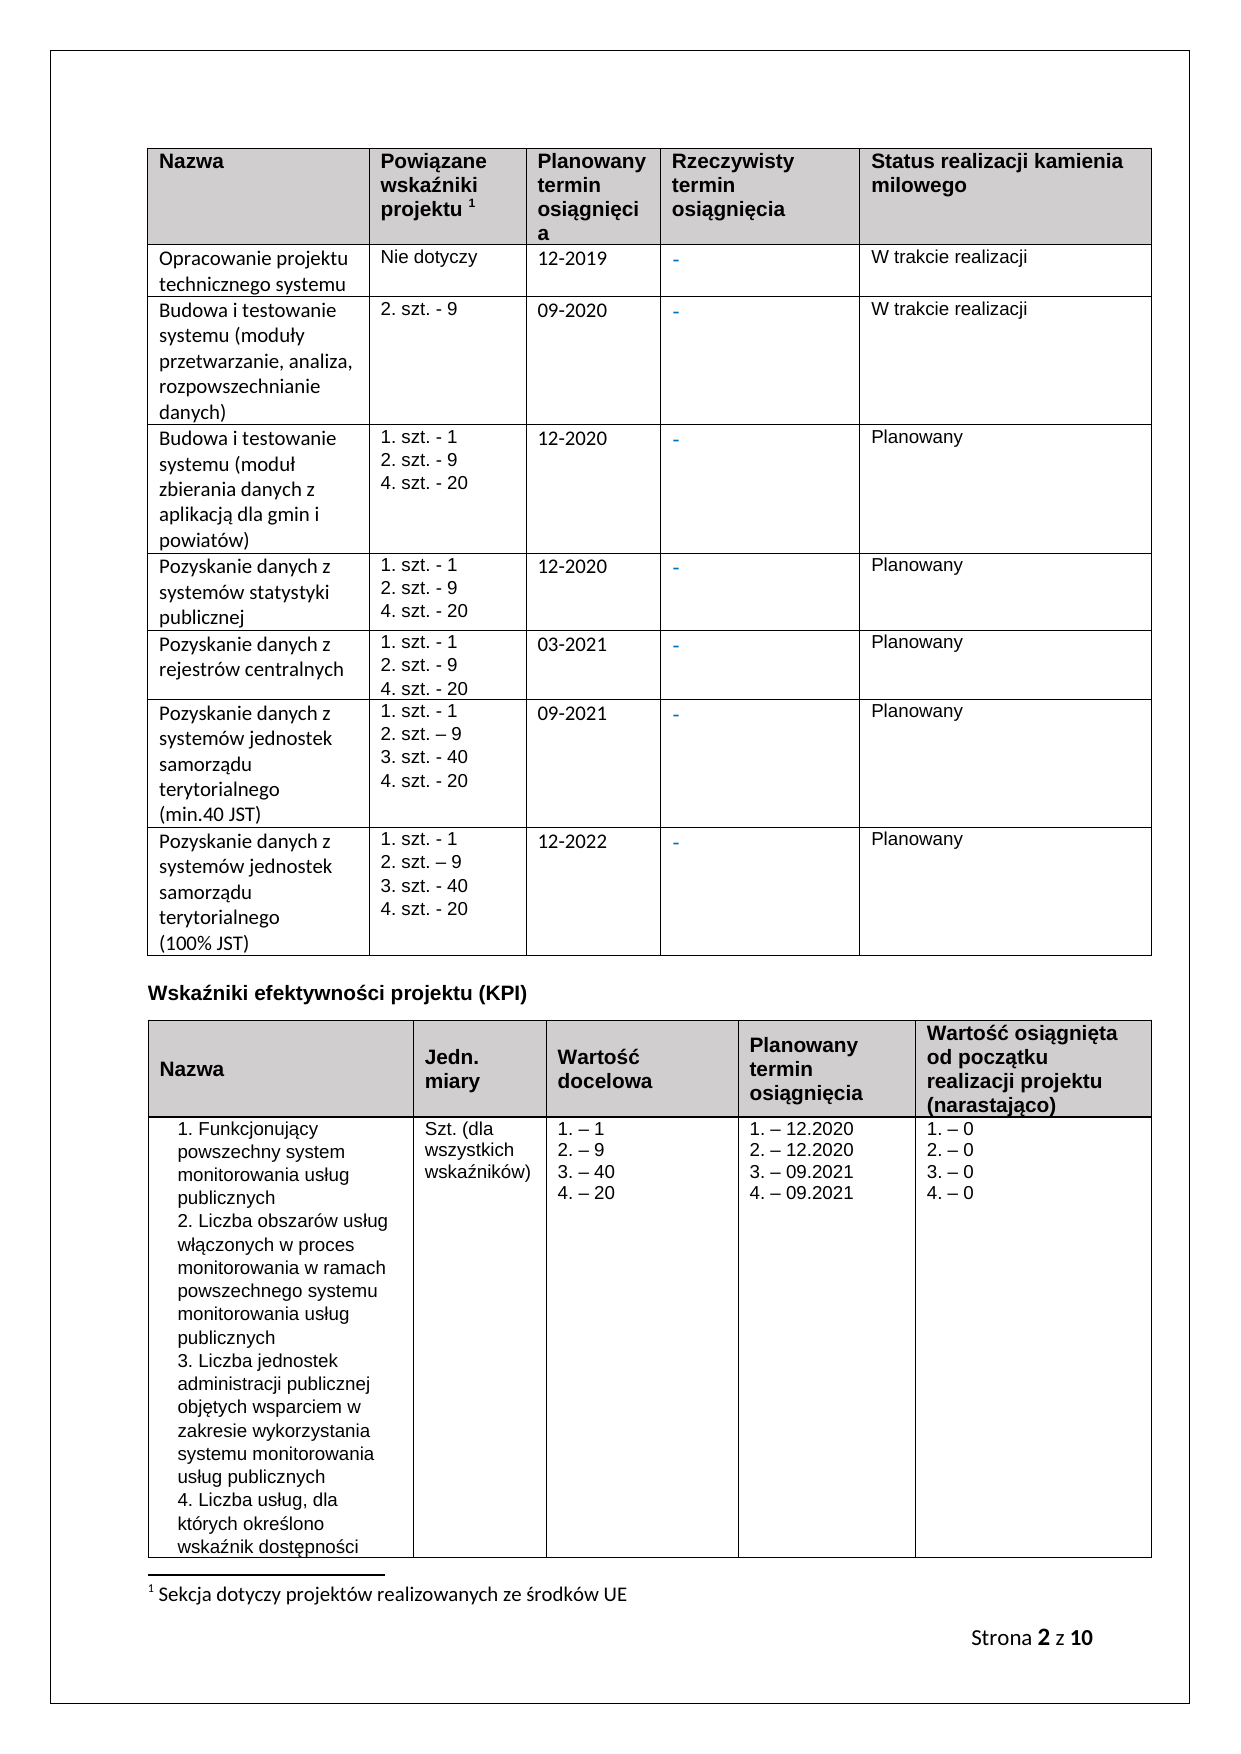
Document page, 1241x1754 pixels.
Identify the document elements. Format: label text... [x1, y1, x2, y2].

table_cell Pozyskanie danych z systemów statystyki publicznej [148, 554, 369, 630]
table_cell Nie dotyczy [370, 245, 526, 296]
table_cell 1. szt. - 1 2. szt. – 9 3. szt. - 40 4. szt. - 20 [370, 700, 526, 827]
table_cell 03-2021 [527, 631, 660, 699]
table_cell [739, 1118, 915, 1557]
table_cell Planowany [860, 828, 1151, 955]
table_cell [149, 1118, 413, 1557]
table_header Powiązane wskaźniki projektu [370, 149, 526, 244]
table_cell Szt. (dla wszystkich wskaźników) [414, 1118, 546, 1557]
table_header Nazwa [149, 1021, 413, 1116]
table_cell Planowany [860, 700, 1151, 827]
table_cell Budowa i testowanie systemu (moduły przetwarzanie, analiza, rozpowszechnianie danych) [148, 297, 369, 424]
table_cell 1. – 0 2. – 0 3. – 0 4. – 0 [916, 1118, 1151, 1557]
table_cell W trakcie realizacji [860, 245, 1151, 296]
table_cell 1. szt. - 1 2. szt. - 9 4. szt. - 20 [370, 425, 526, 552]
table_cell Planowany [860, 554, 1151, 630]
table_cell - [661, 245, 859, 296]
table_header Nazwa [148, 149, 369, 244]
table_header Status realizacji kamienia milowego [860, 149, 1151, 244]
table_cell Pozyskanie danych z systemów jednostek samorządu terytorialnego (100% JST) [148, 828, 369, 955]
table_cell 1. – 1 2. – 9 3. – 40 4. – 20 [547, 1118, 738, 1557]
table_cell 12-2020 [527, 425, 660, 552]
table_cell - [661, 297, 859, 424]
table_header Rzeczywisty termin osiągnięcia [661, 149, 859, 244]
table_cell - [661, 554, 859, 630]
table_cell 1. szt. - 1 2. szt. - 9 4. szt. - 20 [370, 631, 526, 699]
table_cell - [661, 700, 859, 827]
table_cell 09-2021 [527, 700, 660, 827]
table_cell - [661, 425, 859, 552]
table_cell 1. szt. - 1 2. szt. – 9 3. szt. - 40 4. szt. - 20 [370, 828, 526, 955]
table_cell Pozyskanie danych z systemów jednostek samorządu terytorialnego (min.40 JST) [148, 700, 369, 827]
table_cell Pozyskanie danych z rejestrów centralnych [148, 631, 369, 699]
table_cell Opracowanie projektu technicznego systemu [148, 245, 369, 296]
table_header Planowany termin osiągnięcia [527, 149, 660, 244]
table_cell - [661, 631, 859, 699]
table_cell Planowany [860, 425, 1151, 552]
text Wskaźniki efektywności projektu (KPI) [148, 981, 1093, 1005]
table_cell 1. szt. - 1 2. szt. - 9 4. szt. - 20 [370, 554, 526, 630]
table_cell 12-2022 [527, 828, 660, 955]
table_cell 12-2020 [527, 554, 660, 630]
table_header Planowany termin osiągnięcia [739, 1021, 915, 1116]
table_cell Planowany [860, 631, 1151, 699]
table_cell - [661, 828, 859, 955]
table_header Wartość docelowa [547, 1021, 738, 1116]
table_cell W trakcie realizacji [860, 297, 1151, 424]
table_cell Budowa i testowanie systemu (moduł zbierania danych z aplikacją dla gmin i powiatów) [148, 425, 369, 552]
table_header Jedn. miary [414, 1021, 546, 1116]
table_cell 2. szt. - 9 [370, 297, 526, 424]
table_header Wartość osiągnięta od początku realizacji projektu (narastająco) [916, 1021, 1151, 1116]
table_cell 12-2019 [527, 245, 660, 296]
table_cell 09-2020 [527, 297, 660, 424]
